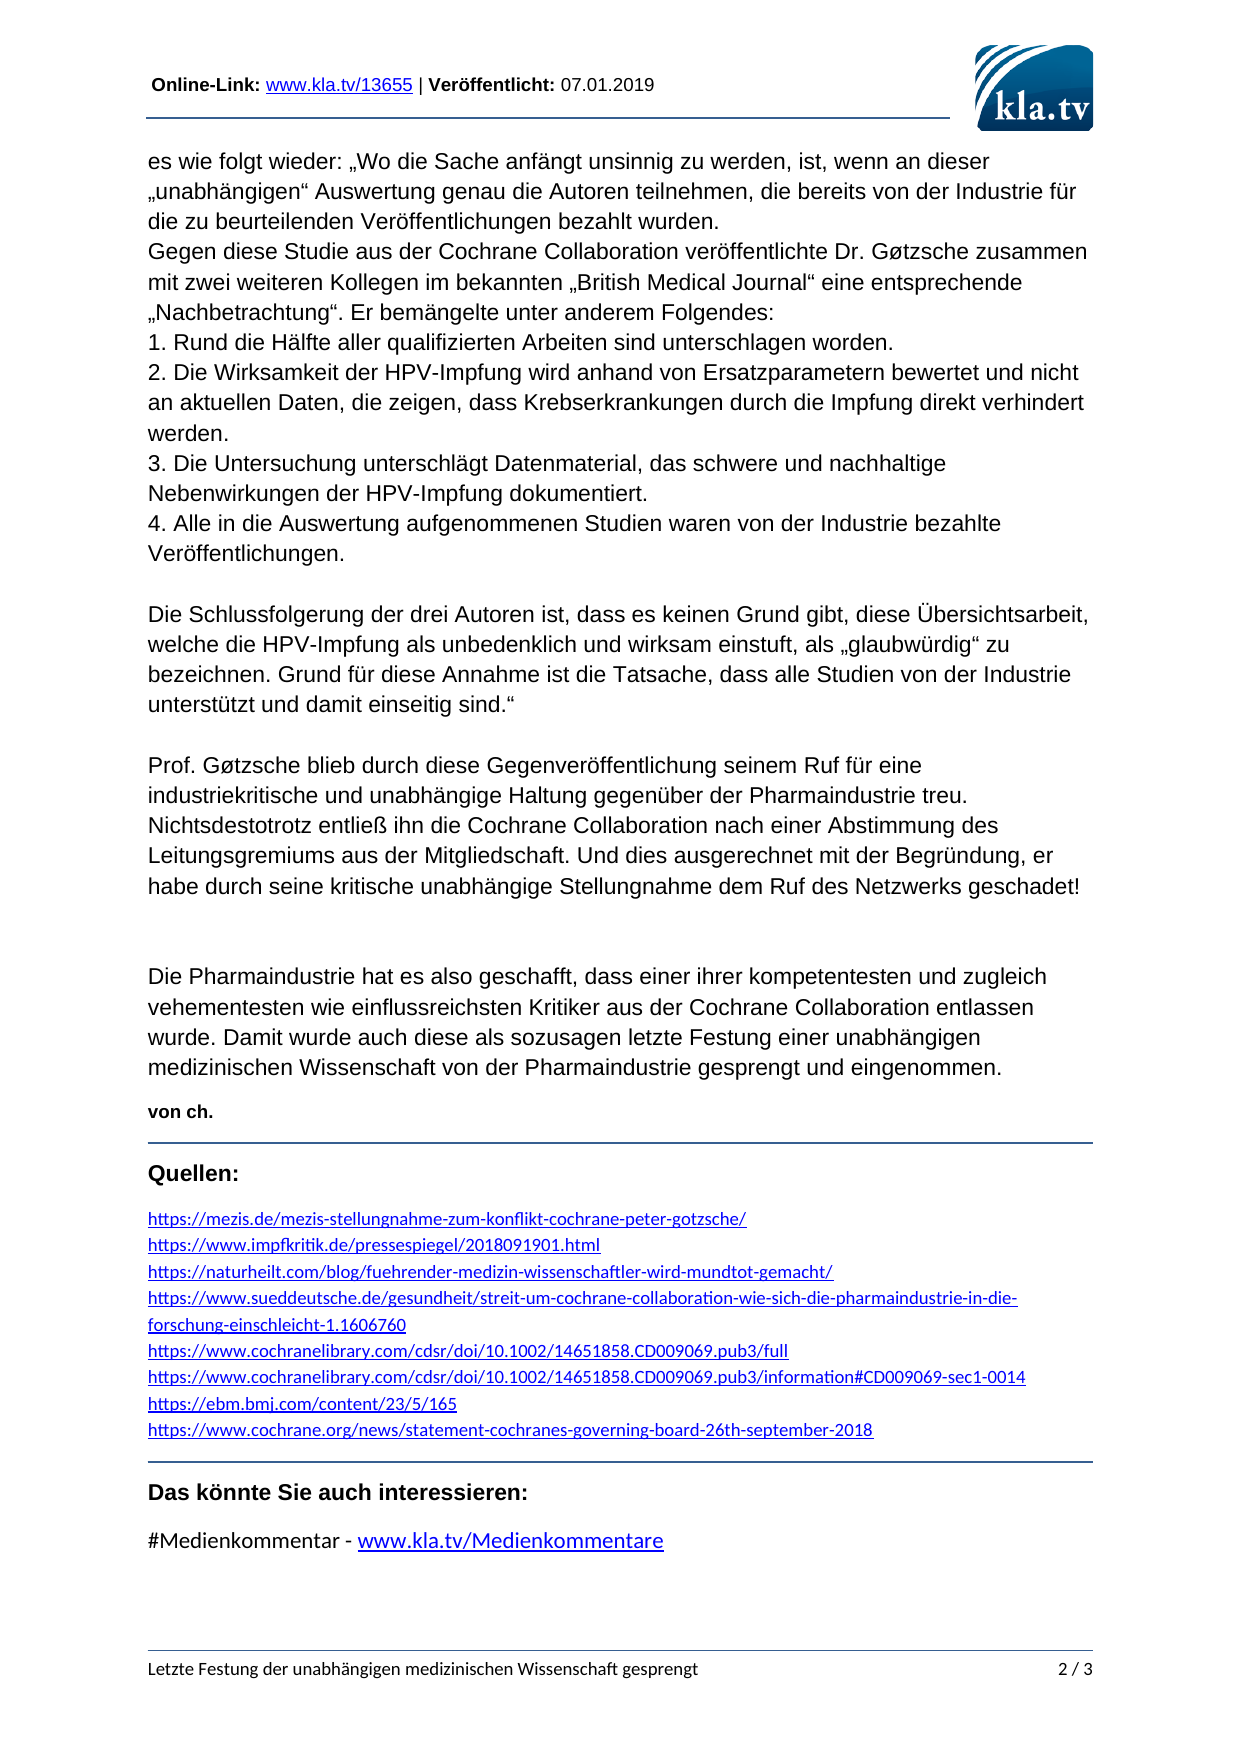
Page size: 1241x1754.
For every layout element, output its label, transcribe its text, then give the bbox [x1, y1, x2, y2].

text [148, 148, 1093, 1080]
text Quellen: [148, 1144, 1093, 1187]
text von ch. [148, 1101, 1093, 1122]
text #Medienkommentar - www.kla.tv/Medienkommentare [148, 1526, 1093, 1554]
text Das könnte Sie auch interessieren: [148, 1463, 1093, 1506]
text https://mezis.de/mezis-stellungnahme-zum-konflikt-cochrane-peter-gotzsche/ https://www.impfkritik.de/pressespiegel/2018091901.html https://naturheilt.com/blog/fuehrender-medizin-wissenschaftler-wird-mundtot-gemacht/ https://www.sueddeutsche.de/gesundheit/streit-um-cochrane-collaboration-wie-sich-die-pharmaindustrie-in-die-forschung-einschleicht-1.1606760 https://www.cochranelibrary.com/cdsr/doi/10.1002/14651858.CD009069.pub3/full https://www.cochranelibrary.com/cdsr/doi/10.1002/14651858.CD009069.pub3/information#CD009069-sec1-0014 https://ebm.bmj.com/content/23/5/165 https://www.cochrane.org/news/statement-cochranes-governing-board-26th-september-2018 [148, 1207, 1093, 1441]
